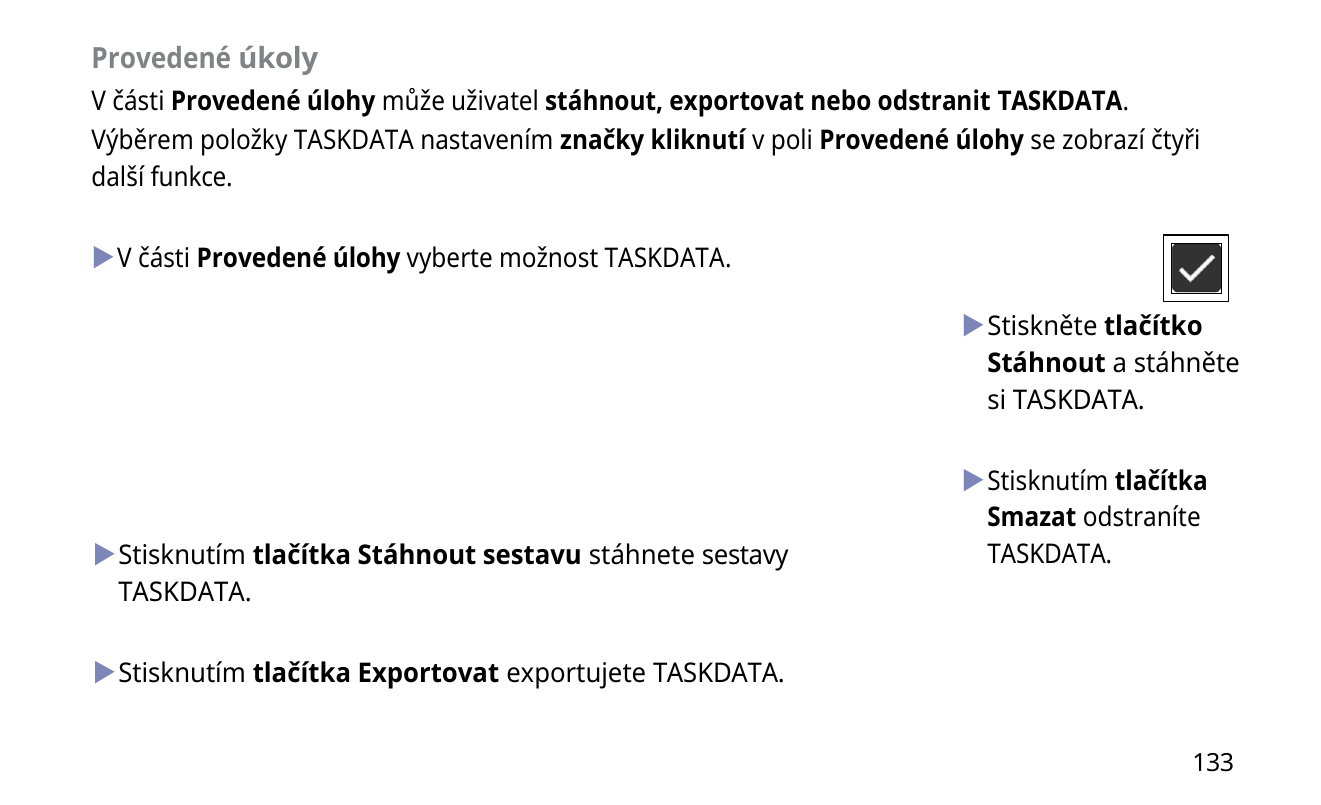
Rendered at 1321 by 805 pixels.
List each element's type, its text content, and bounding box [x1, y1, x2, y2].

list Stisknutím tlačítka Smazat odstraníte TASKDATA. [961, 461, 1258, 572]
list Stiskněte tlačítko Stáhnout a stáhněte si TASKDATA. [961, 307, 1258, 417]
picture [1172, 275, 1221, 293]
list V části Provedené úlohy vyberte možnost TASKDATA. [91, 238, 1258, 275]
list Stisknutím tlačítka Exportovat exportujete TASKDATA. [92, 653, 892, 690]
list Stisknutím tlačítka Stáhnout sestavu stáhnete sestavy TASKDATA. [92, 536, 892, 609]
text V části Provedené úlohy může uživatel stáhnout, exportovat nebo odstranit TASKDATA. [91, 82, 1258, 118]
subtitle Provedené úkoly [91, 37, 1258, 77]
text Výběrem položky TASKDATA nastavením značky kliknutí v poli Provedené úlohy se zobrazí čtyři další funkce. [91, 121, 1258, 194]
